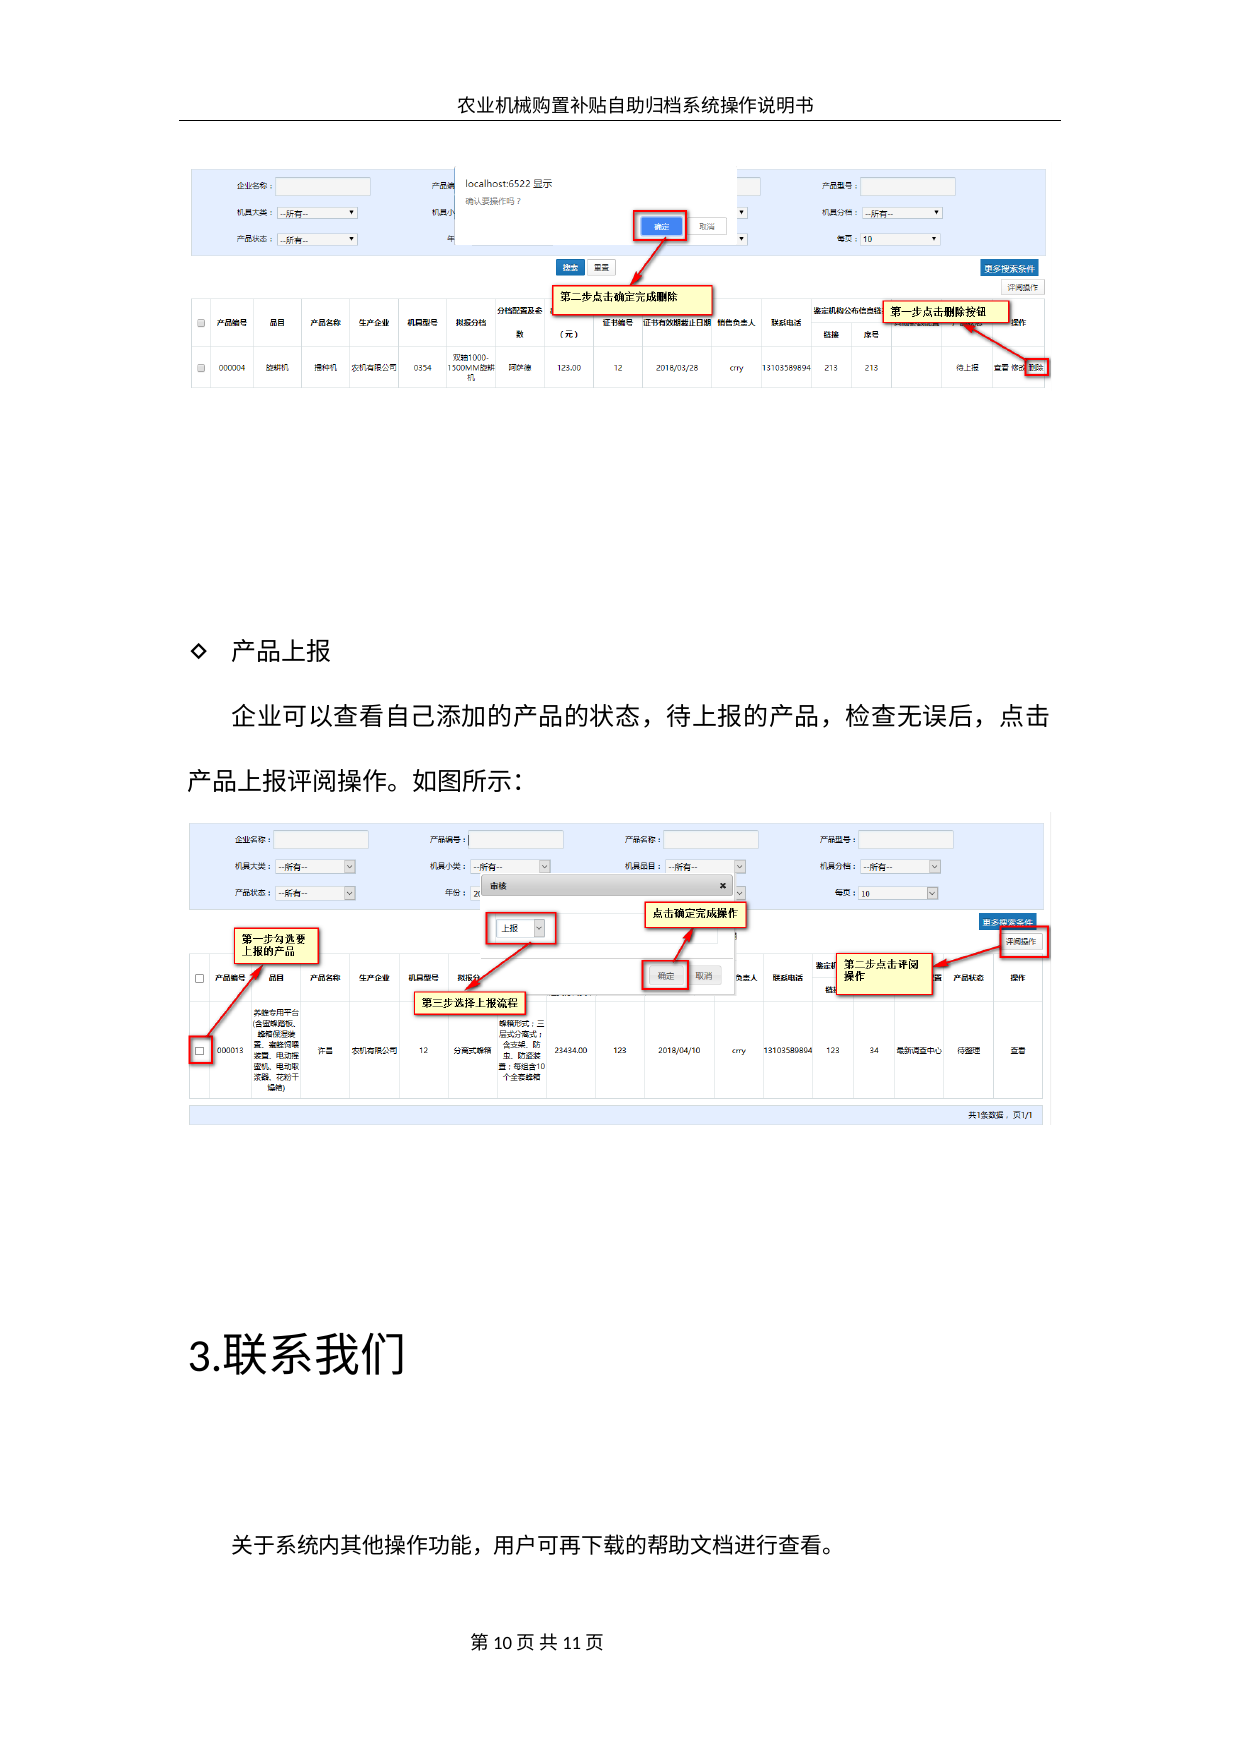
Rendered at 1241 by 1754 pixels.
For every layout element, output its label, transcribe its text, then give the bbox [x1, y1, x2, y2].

text 企业可以查看自己添加的产品的状态，待上报的产品，检查无误后，点击产品上报评阅操作。如图所示： [187, 682, 1053, 812]
list 产品上报 [187, 617, 1053, 682]
text 关于系统内其他操作功能，用户可再下载的帮助文档进行查看。 [187, 1528, 1053, 1560]
picture [187, 162, 1052, 391]
picture [187, 812, 1052, 1125]
subtitle 3.联系我们 [187, 1302, 1053, 1400]
